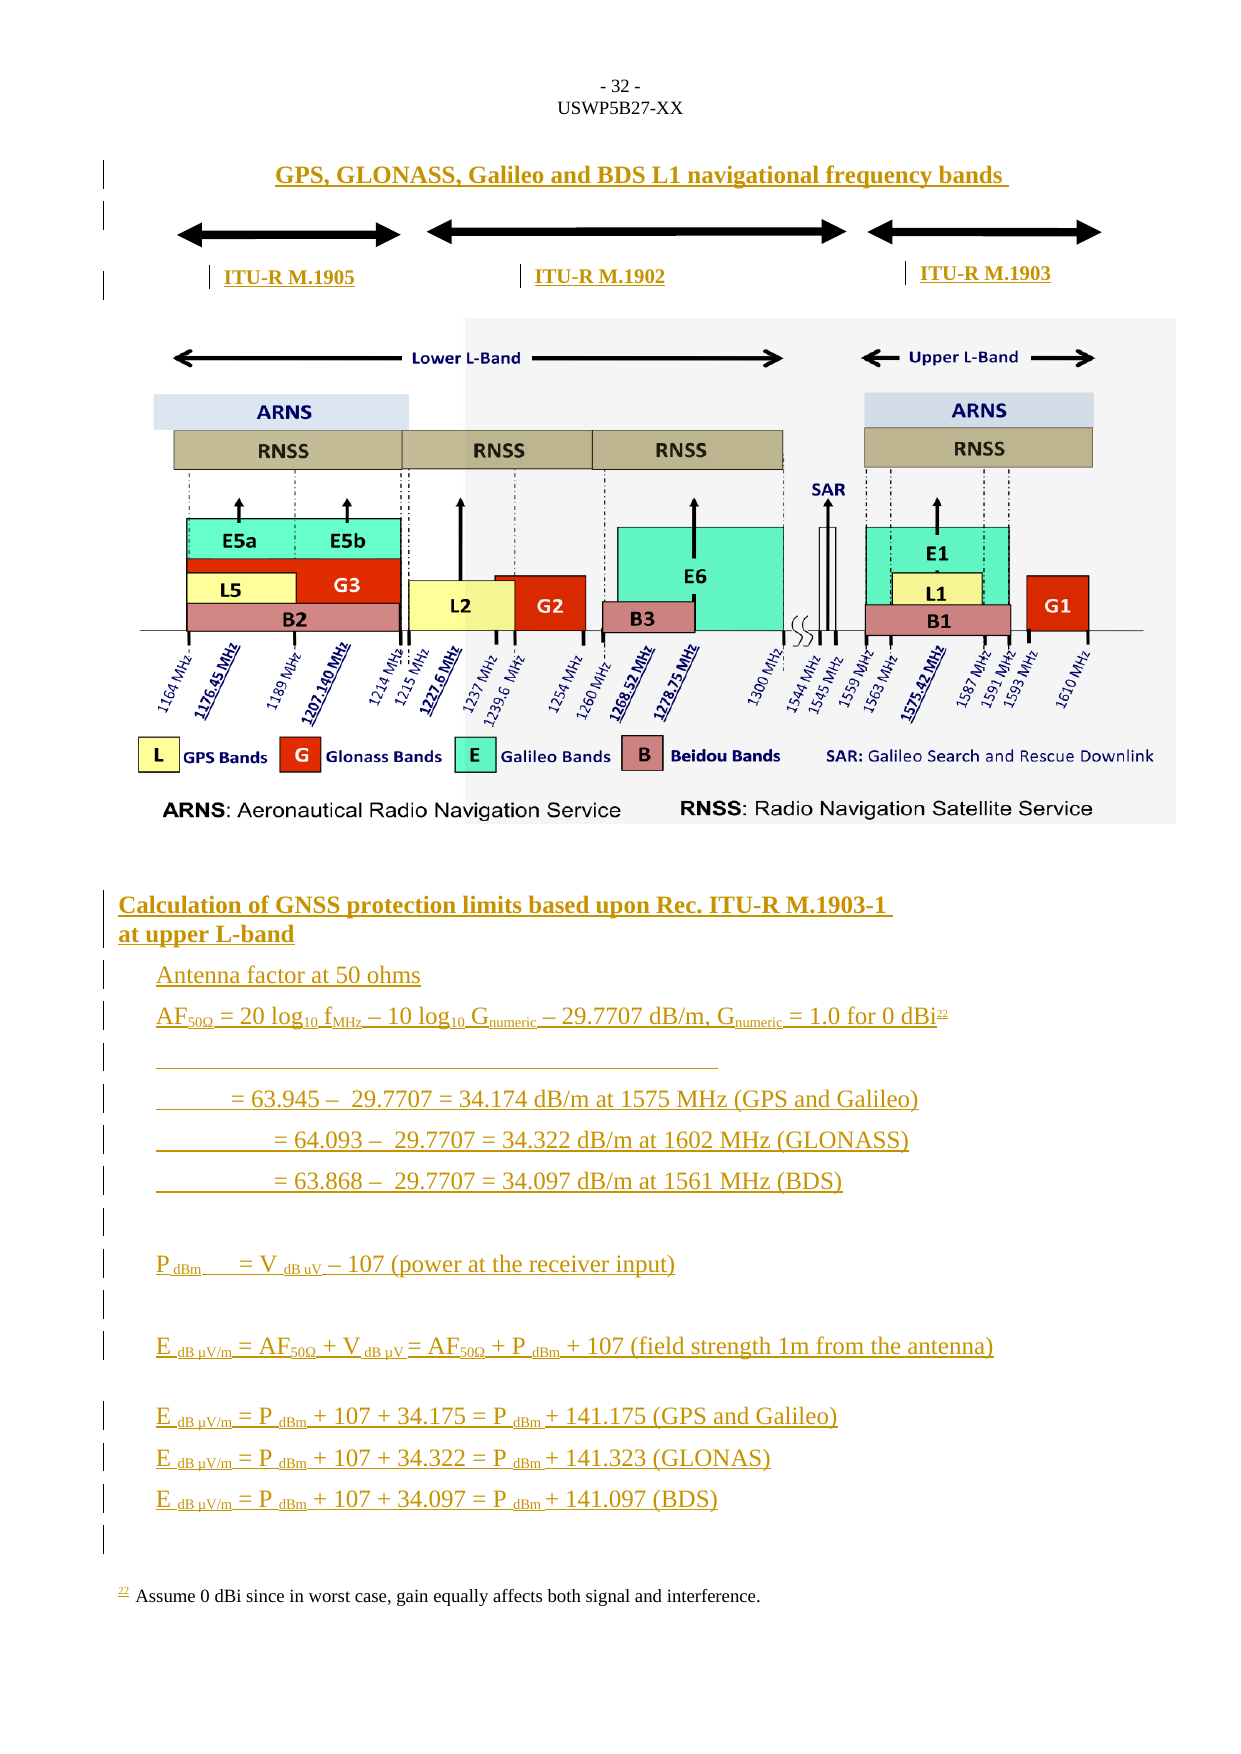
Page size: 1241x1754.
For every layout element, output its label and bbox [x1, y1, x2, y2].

picture [103, 318, 1177, 824]
